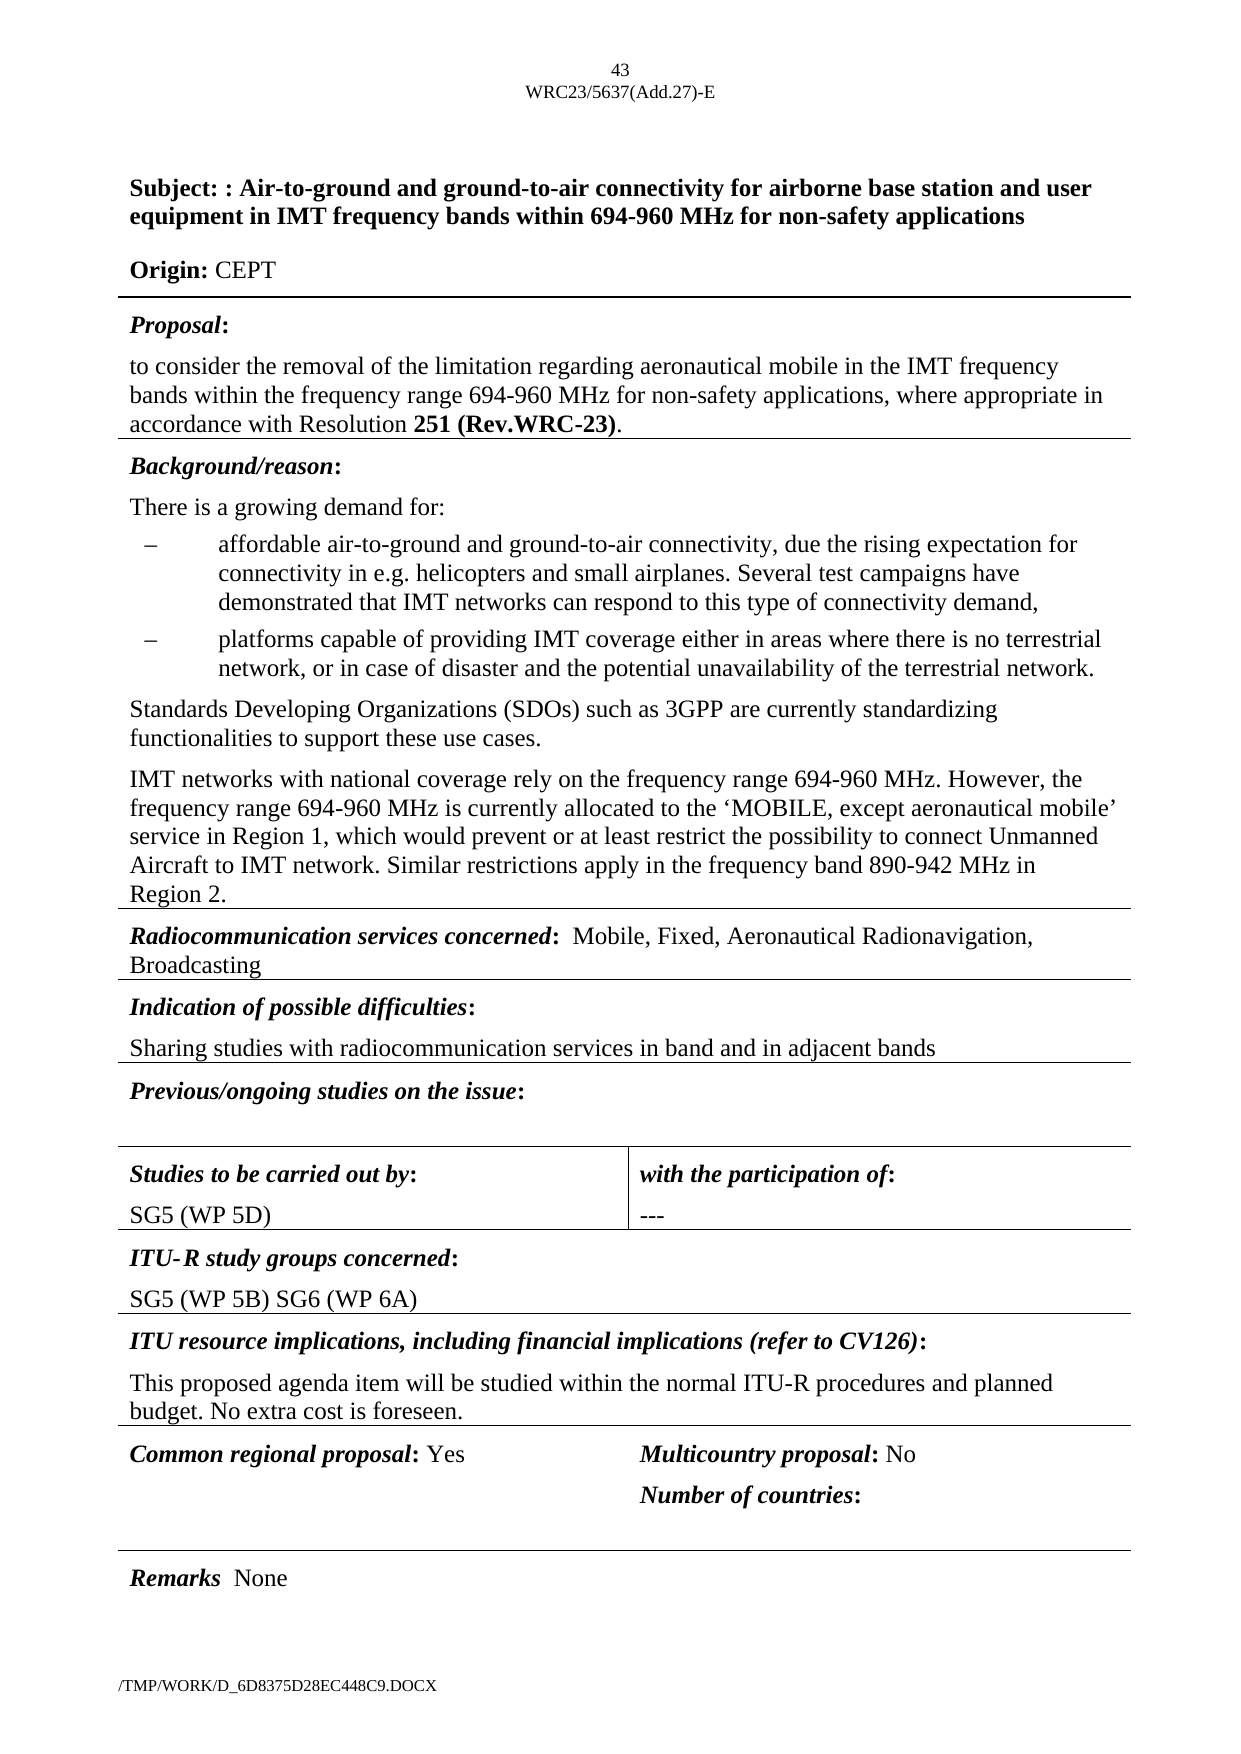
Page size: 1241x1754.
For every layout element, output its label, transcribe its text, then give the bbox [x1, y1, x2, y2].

table_cell Common regional proposal: Yes [118, 1426, 628, 1550]
table_cell Radiocommunication services concerned: Mobile, Fixed, Aeronautical Radionavigation, Broadcasting [118, 909, 1131, 979]
table_cell Background/reason: There is a growing demand for: – affordable air-to-ground and ground-to-air connectivity, due the rising expectation for connectivity in e.g. helicopters and small airplanes. Several test campaigns have demonstrated that IMT networks can respond to this type of connectivity demand, – platforms capable of providing IMT coverage either in areas where there is no terrestrial network, or in case of disaster and the potential unavailability of the terrestrial network. Standards Developing Organizations (SDOs) such as 3GPP are currently standardizing functionalities to support these use cases. IMT networks with national coverage rely on the frequency range 694-960 MHz. However, the frequency range 694-960 MHz is currently allocated to the ‘MOBILE, except aeronautical mobile’ service in Region 1, which would prevent or at least restrict the possibility to connect Unmanned Aircraft to IMT network. Similar restrictions apply in the frequency band 890-942 MHz in Region 2. [118, 439, 1131, 908]
table_cell Studies to be carried out by: SG5 (WP 5D) [118, 1147, 628, 1229]
table_cell ITU resource implications, including financial implications (refer to CV126): This proposed agenda item will be studied within the normal ITU-R procedures and planned budget. No extra cost is foreseen. [118, 1314, 1131, 1425]
table_cell ITU-R study groups concerned: SG5 (WP 5B) SG6 (WP 6A) [118, 1230, 1131, 1313]
table_cell Indication of possible difficulties: Sharing studies with radiocommunication services in band and in adjacent bands [118, 980, 1131, 1062]
table_cell with the participation of: --- [629, 1147, 1131, 1229]
table_cell Previous/ongoing studies on the issue: [118, 1063, 1131, 1146]
table_cell Multicountry proposal: No Number of countries: [628, 1426, 1131, 1550]
table_cell Proposal: to consider the removal of the limitation regarding aeronautical mobile in the IMT frequency bands within the frequency range 694-960 MHz for non-safety applications, where appropriate in accordance with Resolution 251 (Rev.WRC-23). [118, 298, 1131, 437]
table_header Subject: : Air-to-ground and ground-to-air connectivity for airborne base station and user equipment in IMT frequency bands within 694-960 MHz for non-safety applications [118, 148, 1131, 230]
table_cell Remarks None [118, 1551, 1131, 1633]
table_cell Origin: CEPT [118, 230, 1131, 296]
